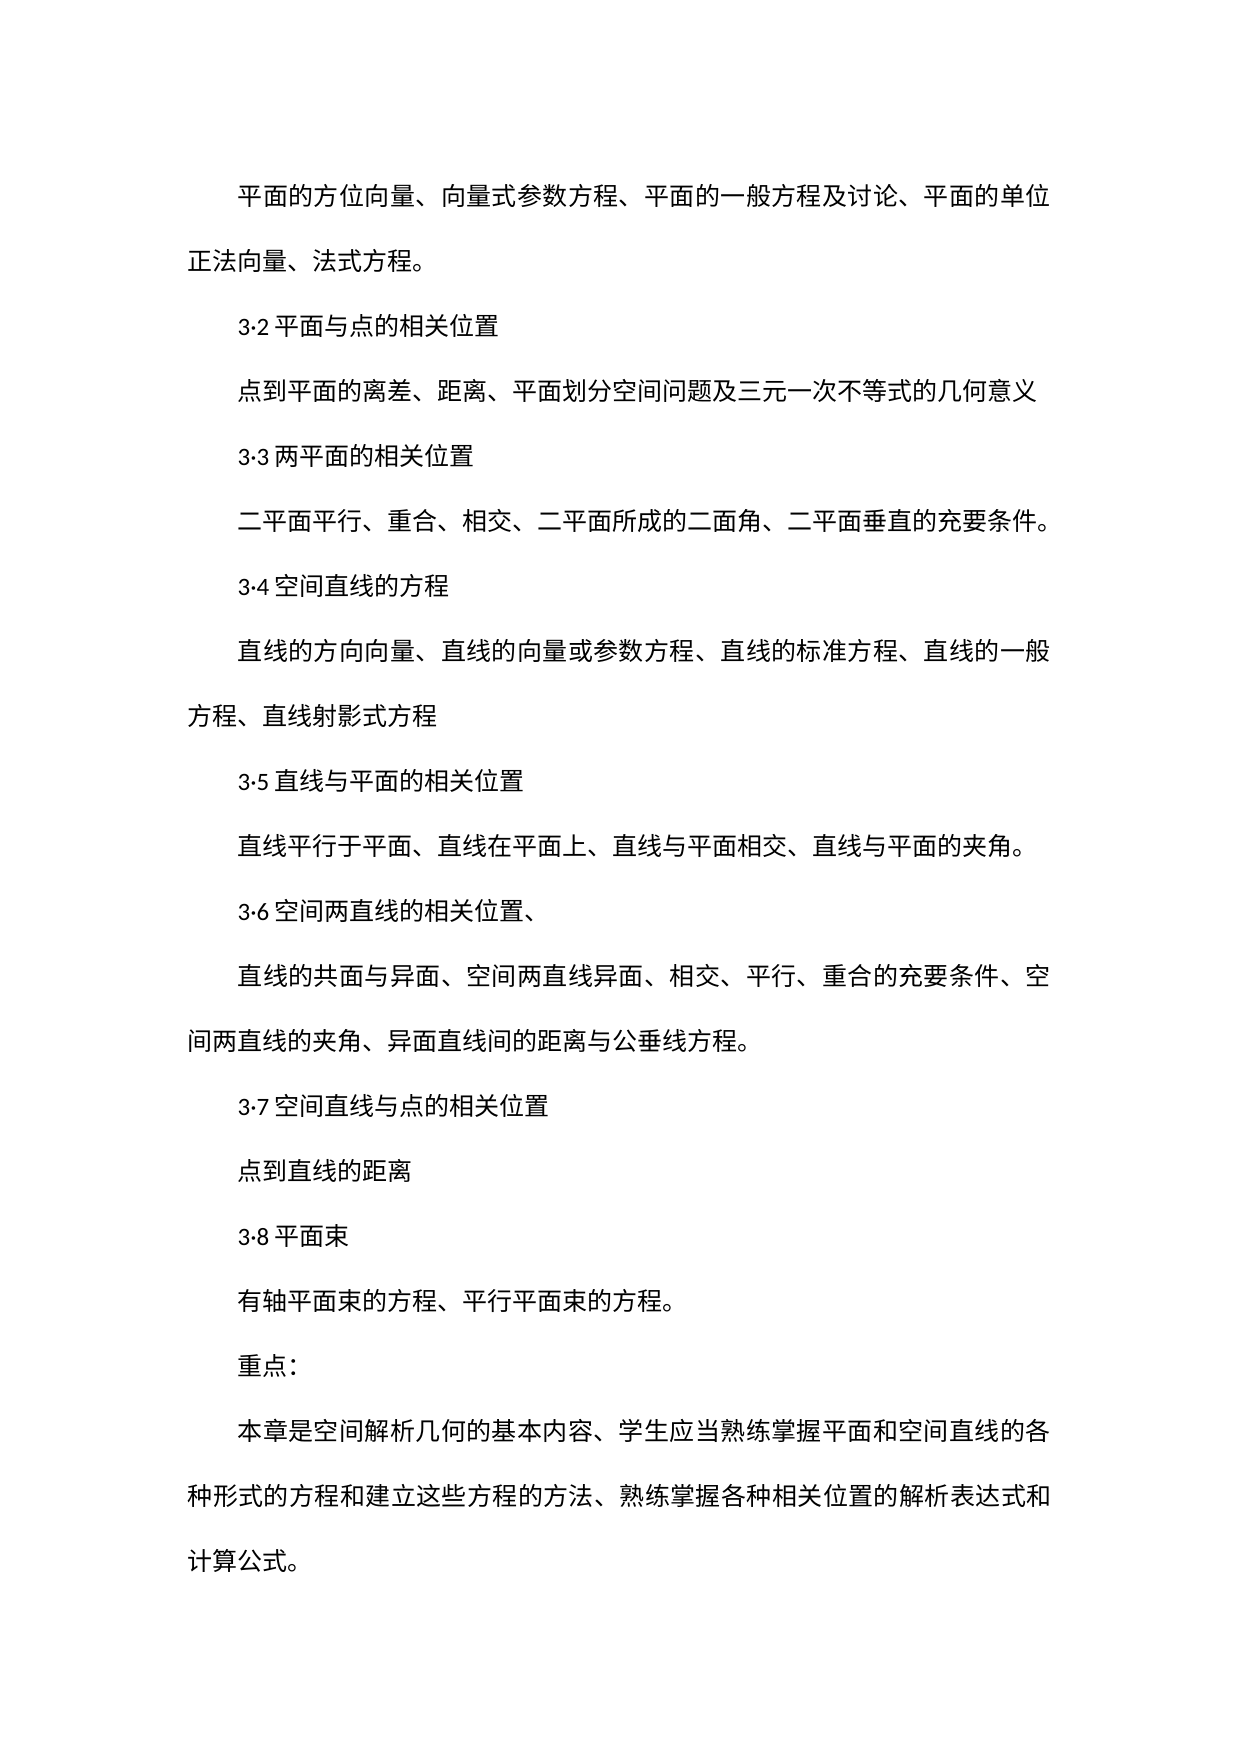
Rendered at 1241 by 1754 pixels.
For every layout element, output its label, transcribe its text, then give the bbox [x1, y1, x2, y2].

text 3·4空间直线的方程 [187, 552, 1053, 617]
text 3·2平面与点的相关位置 [187, 292, 1053, 357]
text 3·6空间两直线的相关位置、 [187, 877, 1053, 942]
text 点到直线的距离 [187, 1137, 1053, 1202]
text 直线的共面与异面、空间两直线异面、相交、平行、重合的充要条件、空间两直线的夹角、异面直线间的距离与公垂线方程。 [187, 942, 1053, 1072]
text 点到平面的离差、距离、平面划分空间问题及三元一次不等式的几何意义 [187, 357, 1053, 422]
text 重点： [187, 1332, 1053, 1397]
text 平面的方位向量、向量式参数方程、平面的一般方程及讨论、平面的单位正法向量、法式方程。 [187, 162, 1053, 292]
text 有轴平面束的方程、平行平面束的方程。 [187, 1267, 1053, 1332]
text 3·5直线与平面的相关位置 [187, 747, 1053, 812]
text 直线平行于平面、直线在平面上、直线与平面相交、直线与平面的夹角。 [187, 812, 1053, 877]
text 二平面平行、重合、相交、二平面所成的二面角、二平面垂直的充要条件。 [187, 487, 1053, 552]
text 3·7空间直线与点的相关位置 [187, 1072, 1053, 1137]
text 直线的方向向量、直线的向量或参数方程、直线的标准方程、直线的一般方程、直线射影式方程 [187, 617, 1053, 747]
text 3·3两平面的相关位置 [187, 422, 1053, 487]
text 本章是空间解析几何的基本内容、学生应当熟练掌握平面和空间直线的各种形式的方程和建立这些方程的方法、熟练掌握各种相关位置的解析表达式和计算公式。 [187, 1397, 1053, 1592]
text 3·8平面束 [187, 1202, 1053, 1267]
